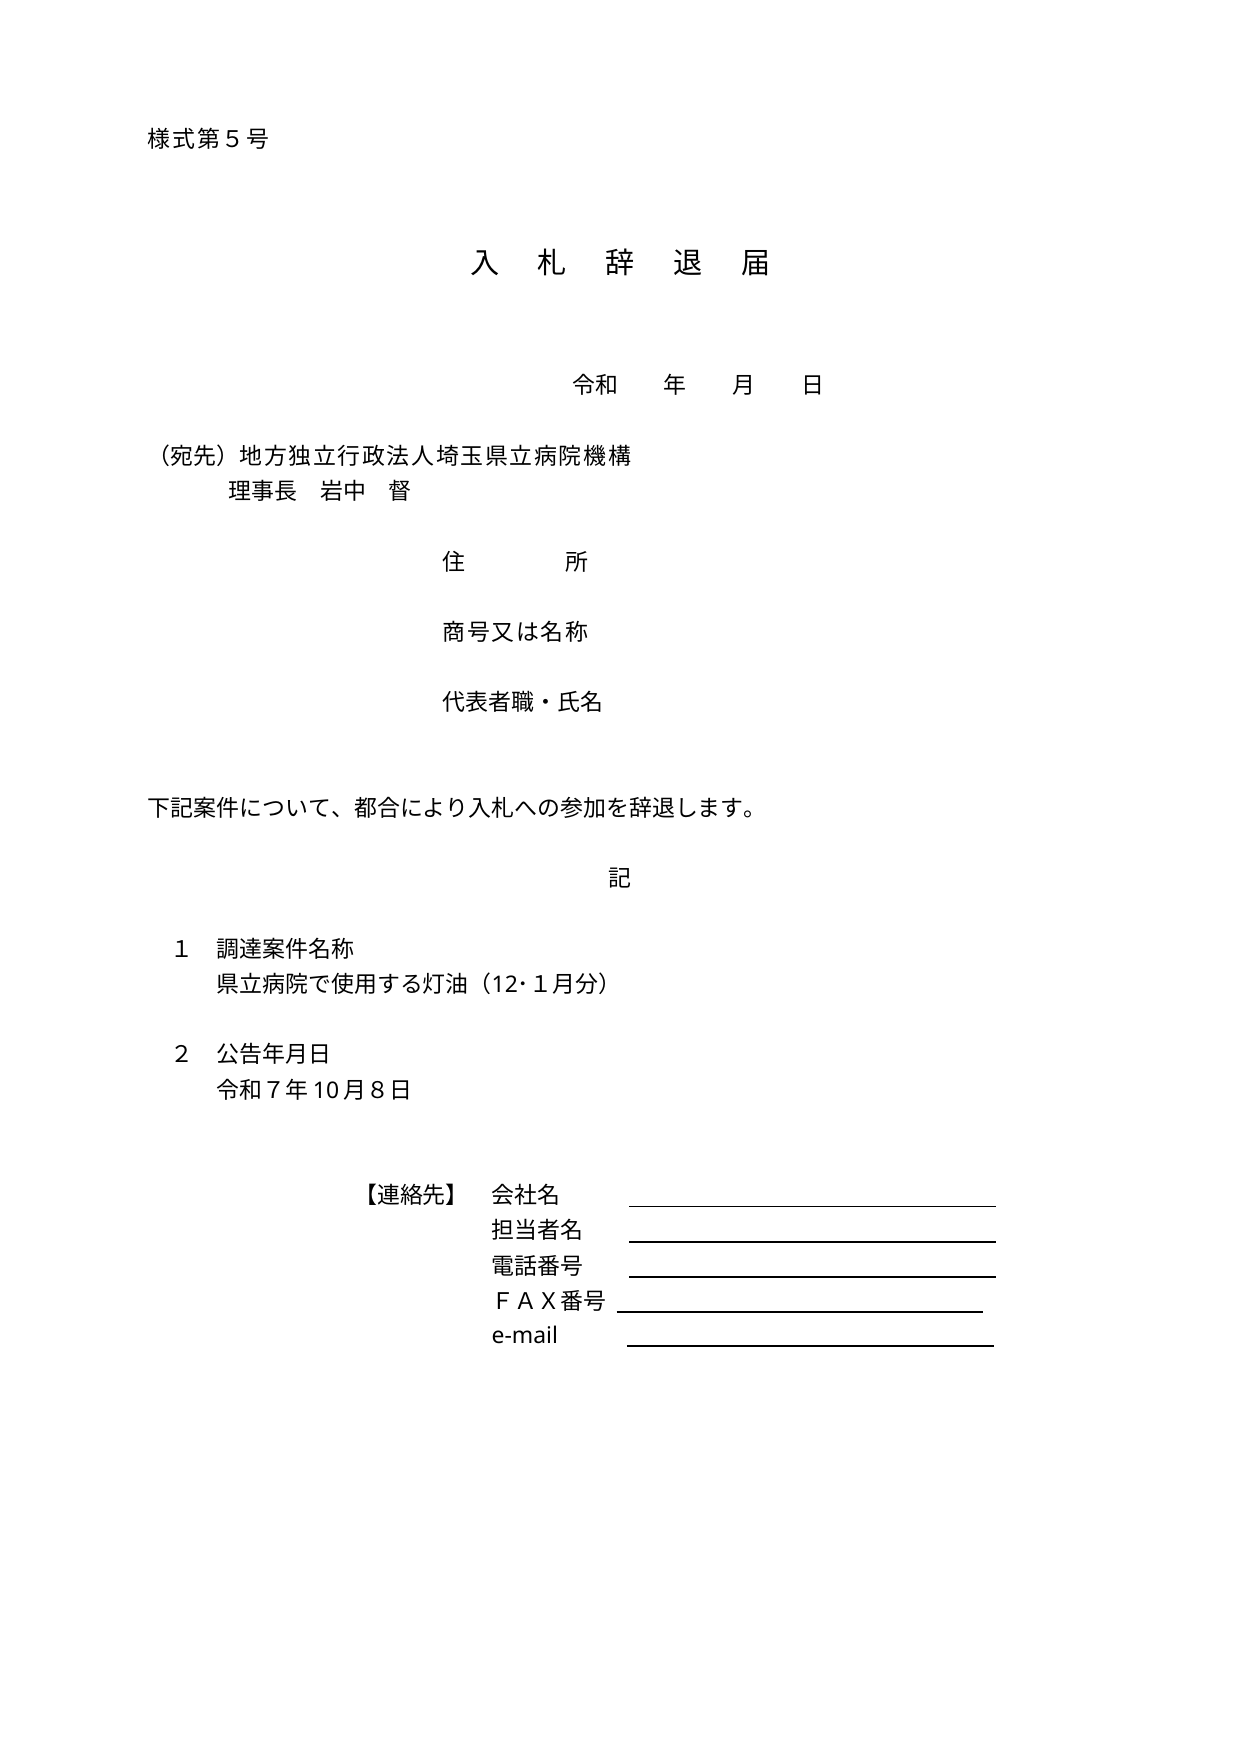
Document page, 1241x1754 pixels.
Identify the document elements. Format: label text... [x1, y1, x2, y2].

text ２ 公告年月日 [148, 1035, 1092, 1071]
text 様式第５号 [148, 120, 1092, 155]
text 代表者職・氏名 [148, 683, 1092, 718]
text １ 調達案件名称 [148, 930, 1092, 965]
text 担当者名 [148, 1211, 1092, 1247]
text 入札辞退届 [148, 226, 1092, 296]
text e-mail [148, 1317, 1067, 1352]
text 令和 年 月 日 [148, 366, 1092, 402]
text 商号又は名称 [148, 613, 1092, 648]
text 令和７年10月８日 [148, 1071, 1092, 1106]
text （宛先）地方独立行政法人埼玉県立病院機構 [148, 437, 1092, 472]
text 理事長 岩中 督 [148, 472, 1092, 507]
text 県立病院で使用する灯油（12･１月分） [148, 965, 1092, 1000]
text ＦＡＸ番号 [148, 1282, 1067, 1317]
text 下記案件について、都合により入札への参加を辞退します。 [148, 789, 1092, 824]
text 記 [148, 859, 1092, 894]
text 【連絡先】 会社名 [148, 1176, 1092, 1211]
text 住 所 [148, 542, 1092, 578]
text 電話番号 [148, 1247, 1092, 1282]
